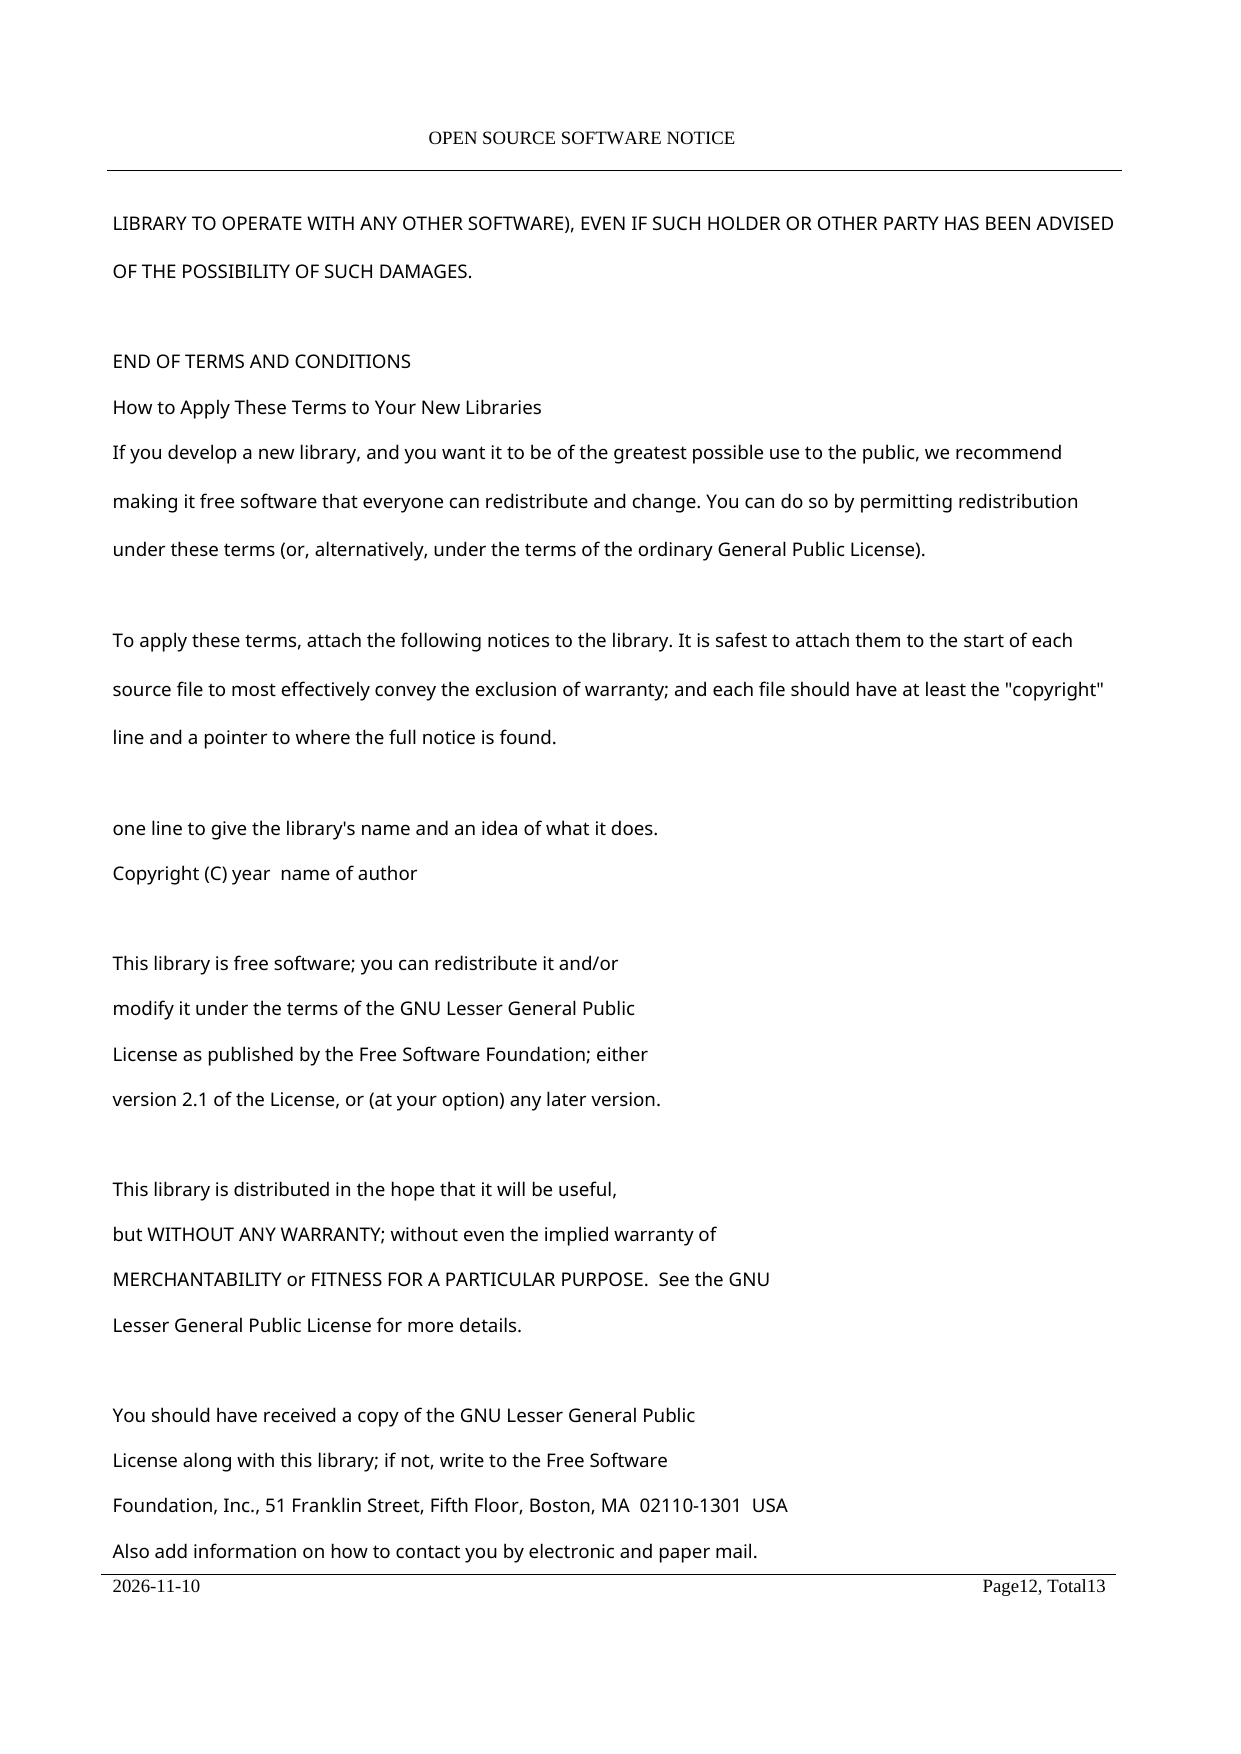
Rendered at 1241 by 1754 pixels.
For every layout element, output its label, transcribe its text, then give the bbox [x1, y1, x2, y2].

text License as published by the Free Software Foundation; either [112, 1037, 1128, 1070]
text License along with this library; if not, write to the Free Software [112, 1444, 1128, 1477]
text MERCHANTABILITY or FITNESS FOR A PARTICULAR PURPOSE. See the GNU [112, 1263, 1128, 1296]
text but WITHOUT ANY WARRANTY; without even the implied warranty of [112, 1218, 1128, 1251]
text modify it under the terms of the GNU Lesser General Public [112, 992, 1128, 1025]
text END OF TERMS AND CONDITIONS [112, 345, 1128, 378]
text Also add information on how to contact you by electronic and paper mail. [112, 1534, 1128, 1567]
text Foundation, Inc., 51 Franklin Street, Fifth Floor, Boston, MA 02110-1301 USA [112, 1489, 1128, 1522]
text This library is free software; you can redistribute it and/or [112, 947, 1128, 979]
text This library is distributed in the hope that it will be useful, [112, 1173, 1128, 1205]
text You should have received a copy of the GNU Lesser General Public [112, 1399, 1128, 1431]
text Copyright (C) year name of author [112, 857, 1128, 889]
text Lesser General Public License for more details. [112, 1308, 1128, 1341]
text version 2.1 of the License, or (at your option) any later version. [112, 1083, 1128, 1115]
text one line to give the library's name and an idea of what it does. [112, 811, 1128, 844]
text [112, 206, 1128, 288]
text How to Apply These Terms to Your New Libraries [112, 391, 1128, 423]
text If you develop a new library, and you want it to be of the greatest possible use to the public, we recommend making it free software that everyone can redistribute and change. You can do so by permitting redistribution under these terms (or, alternatively, under the terms of the ordinary General Public License). [112, 436, 1128, 566]
text To apply these terms, attach the following notices to the library. It is safest to attach them to the start of each source file to most effectively convey the exclusion of warranty; and each file should have at least the "copyright" line and a pointer to where the full notice is found. [112, 624, 1128, 754]
